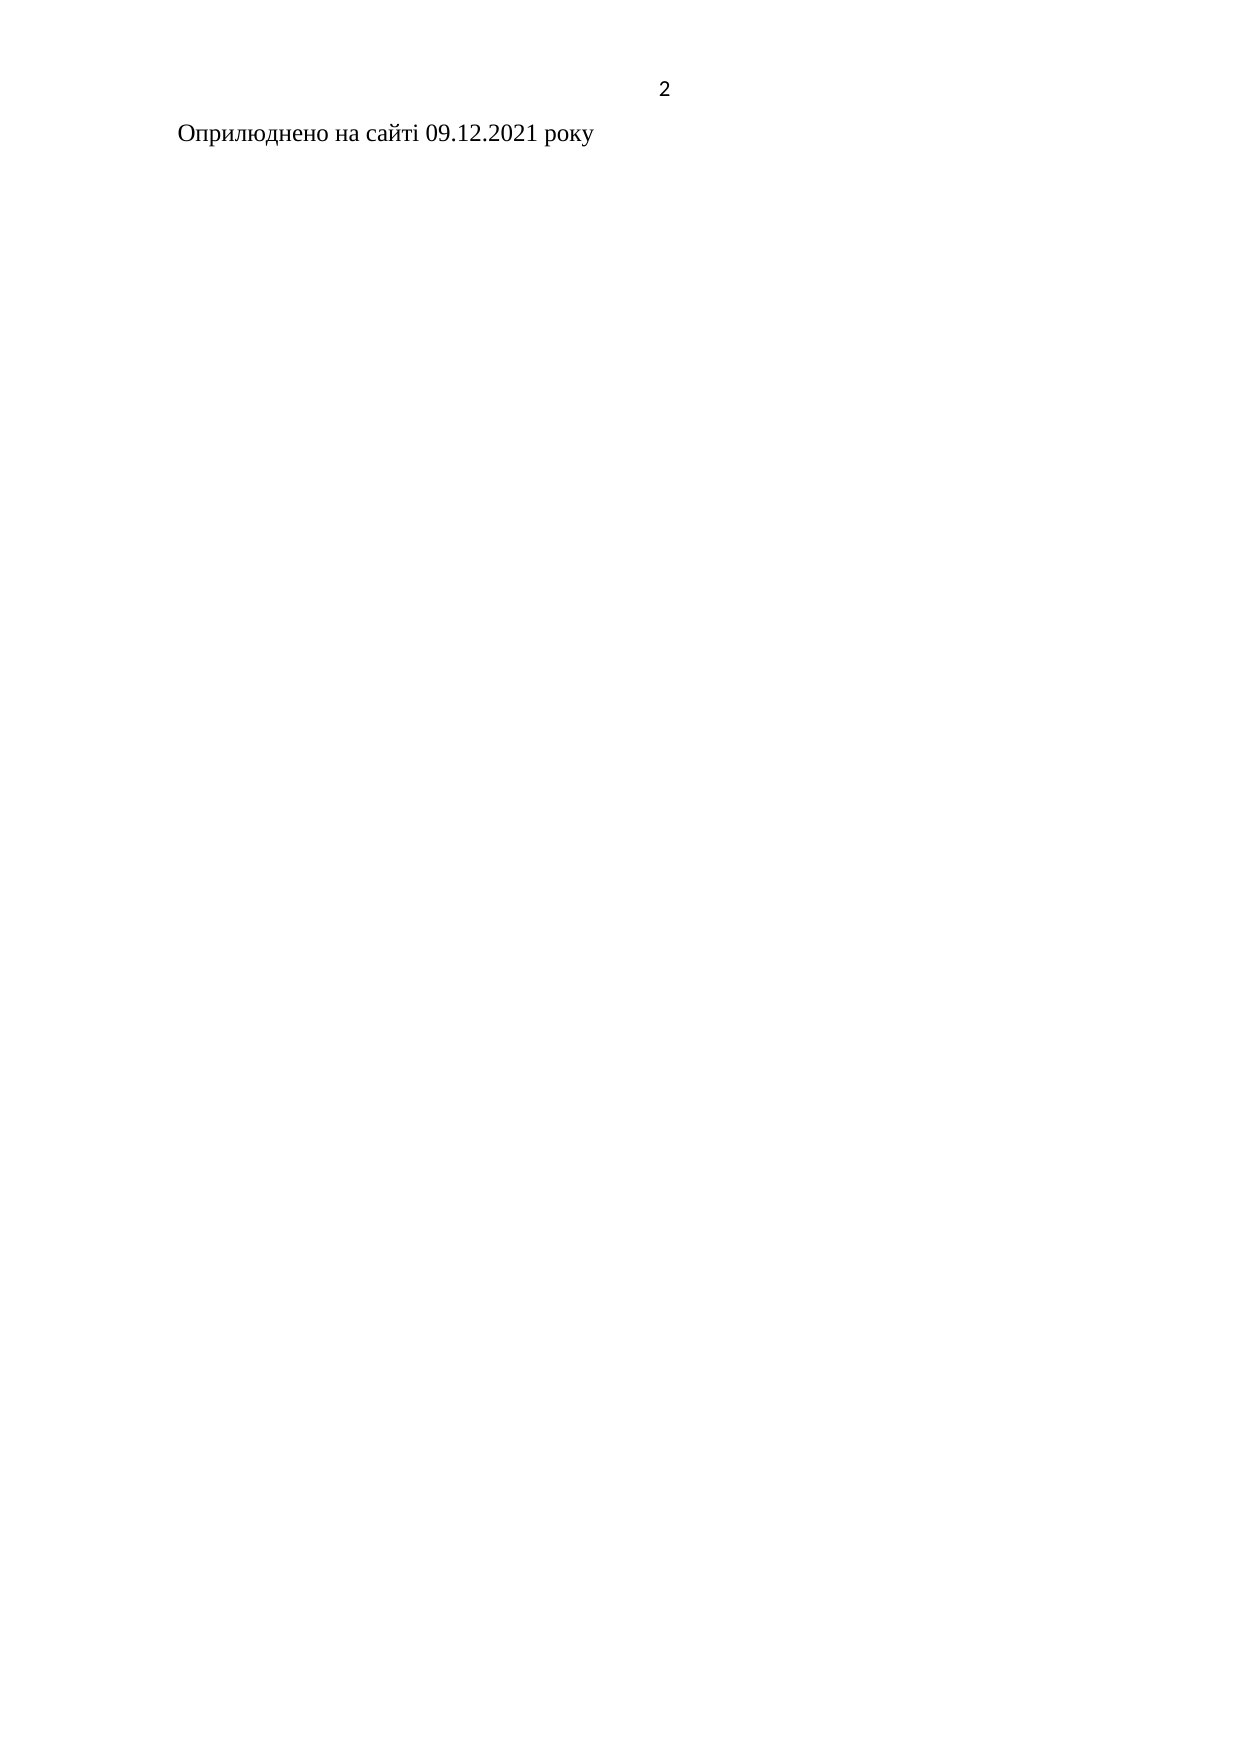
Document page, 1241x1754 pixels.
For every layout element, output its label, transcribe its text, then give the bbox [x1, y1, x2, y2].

text Оприлюднено на сайті 09.12.2021 року [177, 118, 1152, 147]
